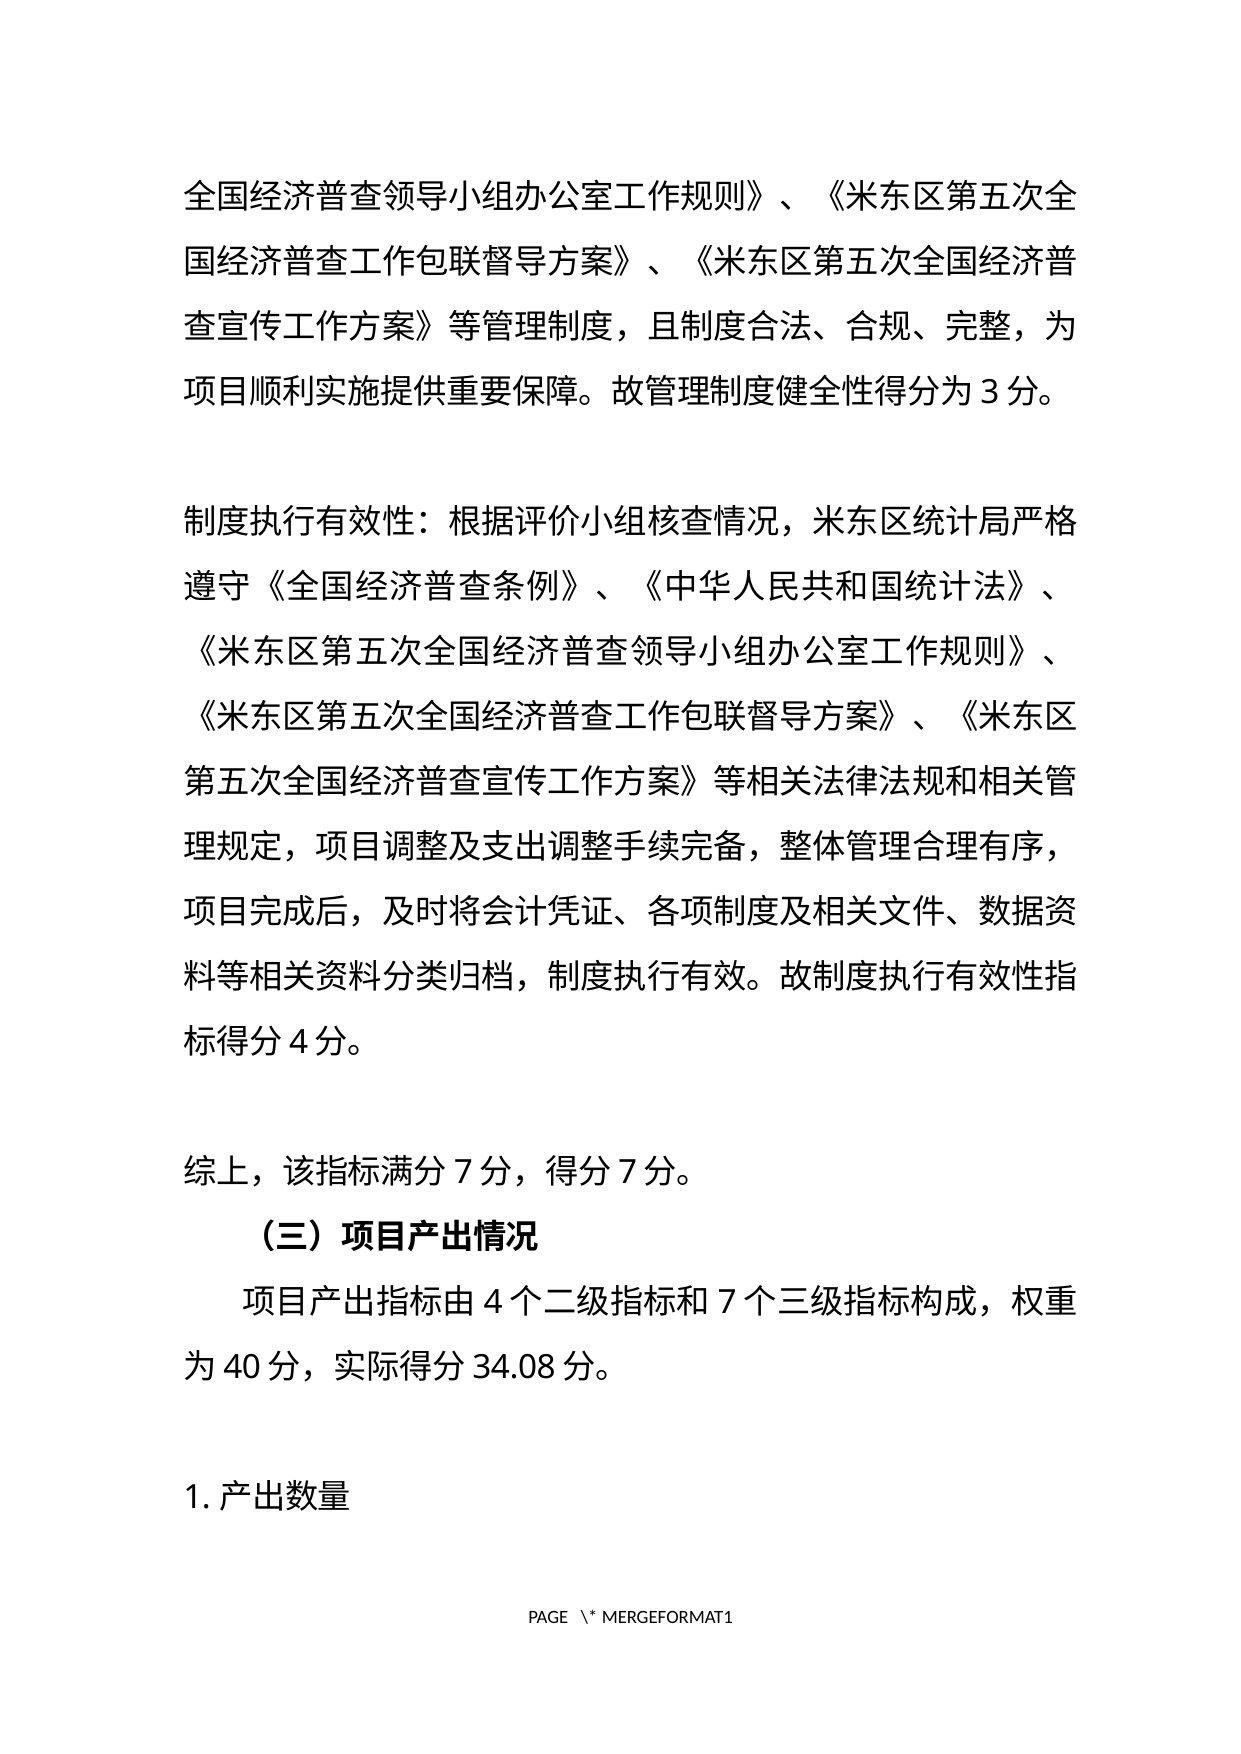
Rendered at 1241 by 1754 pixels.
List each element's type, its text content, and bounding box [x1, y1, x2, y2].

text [183, 1267, 1078, 1527]
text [183, 162, 1078, 1202]
text （三）项目产出情况 [183, 1202, 1078, 1267]
